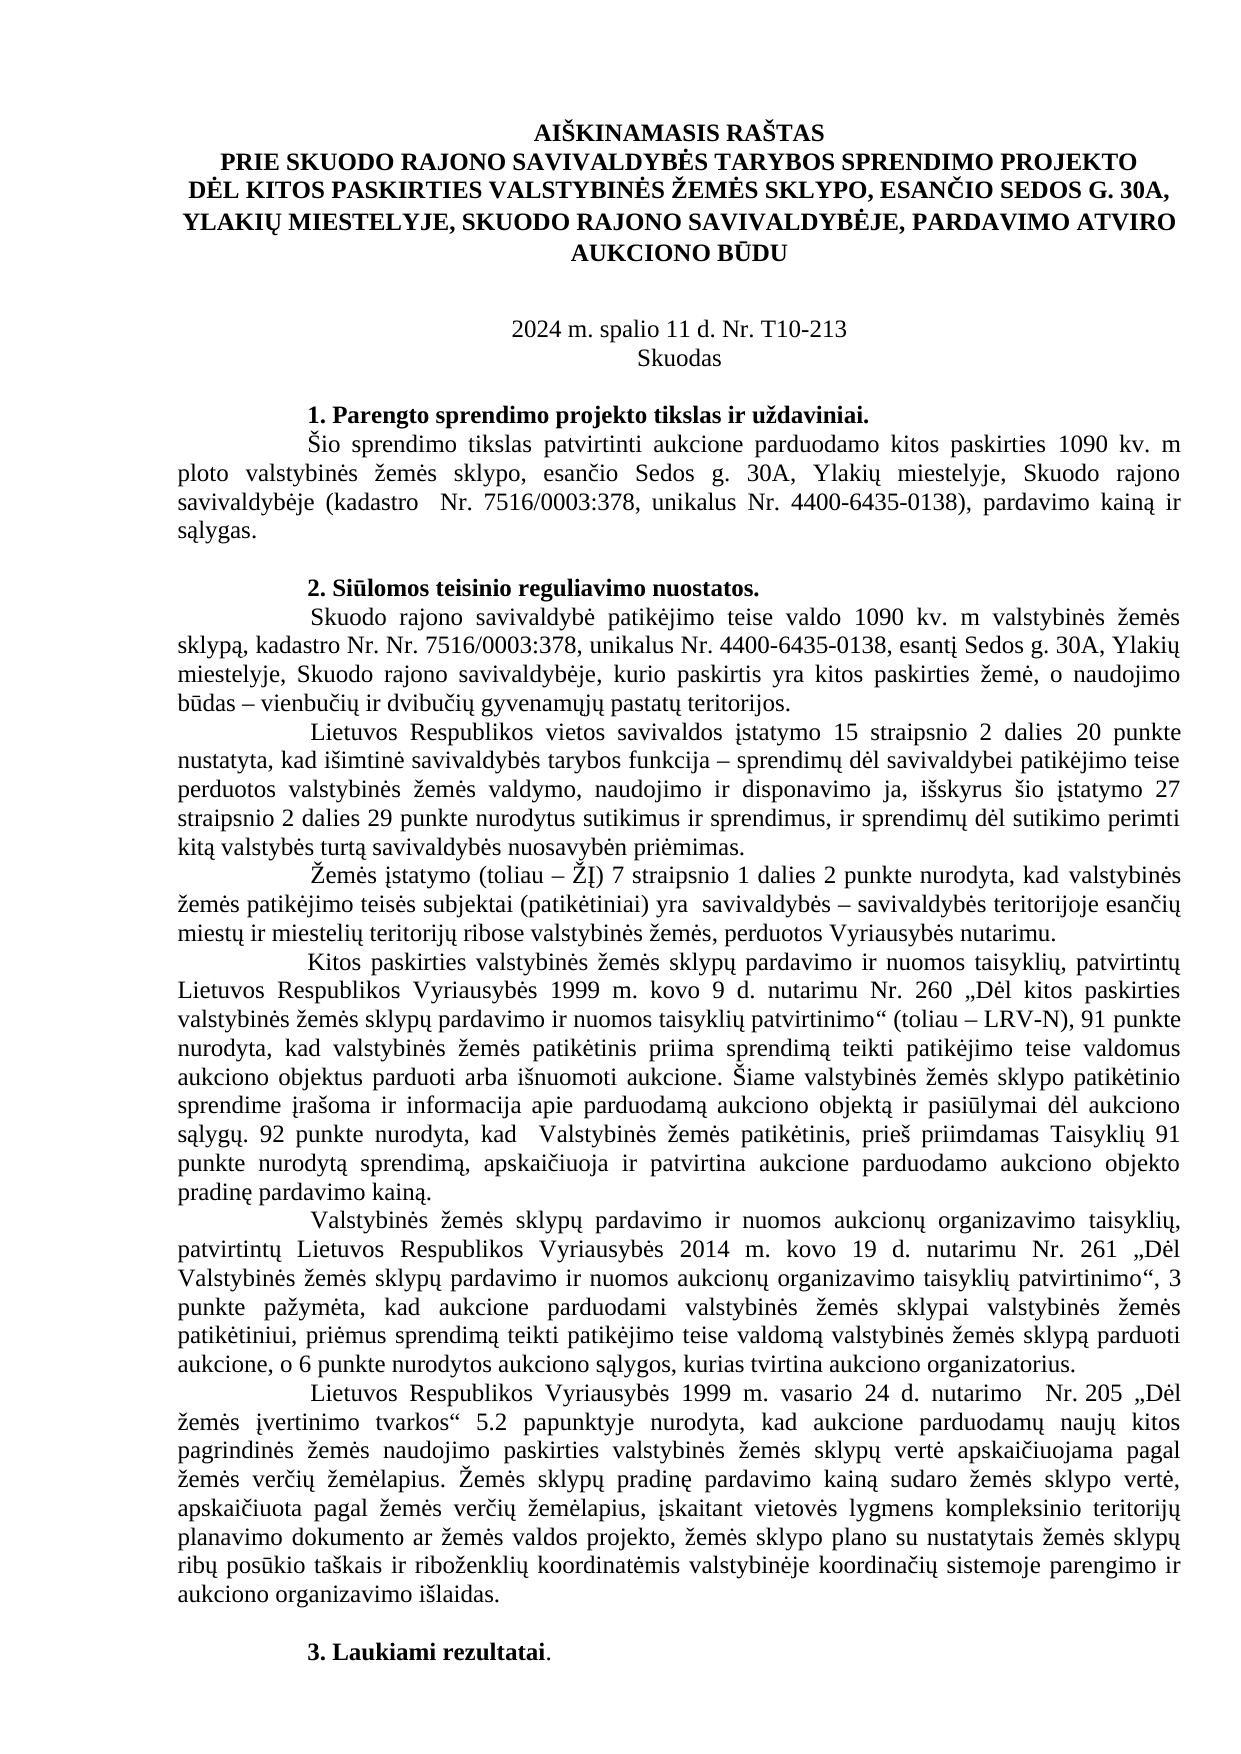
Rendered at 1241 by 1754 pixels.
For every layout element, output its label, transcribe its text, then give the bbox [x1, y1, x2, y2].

text Kitos paskirties valstybinės žemės sklypų pardavimo ir nuomos taisyklių, patvirtintų Lietuvos Respublikos Vyriausybės 1999 m. kovo 9 d. nutarimu Nr. 260 „Dėl kitos paskirties valstybinės žemės sklypų pardavimo ir nuomos taisyklių patvirtinimo“ (toliau – LRV-N), 91 punkte nurodyta, kad valstybinės žemės patikėtinis priima sprendimą teikti patikėjimo teise valdomus aukciono objektus parduoti arba išnuomoti aukcione. Šiame valstybinės žemės sklypo patikėtinio sprendime įrašoma ir informacija apie parduodamą aukciono objektą ir pasiūlymai dėl aukciono sąlygų. 92 punkte nurodyta, kad Valstybinės žemės patikėtinis, prieš priimdamas Taisyklių 91 punkte nurodytą sprendimą, apskaičiuoja ir patvirtina aukcione parduodamo aukciono objekto pradinę pardavimo kainą. [177, 947, 1181, 1205]
text 2. Siūlomos teisinio reguliavimo nuostatos. [177, 573, 1181, 602]
text 2024 m. spalio 11 d. Nr. T10-213 [177, 314, 1181, 343]
text DĖL KITOS PASKIRTIES VALSTYBINĖS ŽEMĖS SKLYPO, ESANČIO SEDOS G. 30A, YLAKIŲ MIESTELYJE, SKUODO RAJONO SAVIVALDYBĖJE, pardavimo atviro aukciono būdu [177, 176, 1181, 266]
list Šio sprendimo tikslas patvirtinti aukcione parduodamo kitos paskirties 1090 kv. m ploto valstybinės žemės sklypo, esančio Sedos g. 30A, Ylakių miestelyje, Skuodo rajono savivaldybėje (kadastro Nr. 7516/0003:378, unikalus Nr. 4400-6435-0138), pardavimo kainą ir sąlygas. [177, 429, 1181, 544]
text Skuodo rajono savivaldybė patikėjimo teise valdo 1090 kv. m valstybinės žemės sklypą, kadastro Nr. Nr. 7516/0003:378, unikalus Nr. 4400-6435-0138, esantį Sedos g. 30A, Ylakių miestelyje, Skuodo rajono savivaldybėje, kurio paskirtis yra kitos paskirties žemė, o naudojimo būdas – vienbučių ir dvibučių gyvenamųjų pastatų teritorijos. [177, 602, 1181, 717]
text Skuodas [177, 343, 1181, 372]
text 3. Laukiami rezultatai. [177, 1637, 1181, 1665]
text Valstybinės žemės sklypų pardavimo ir nuomos aukcionų organizavimo taisyklių, patvirtintų Lietuvos Respublikos Vyriausybės 2014 m. kovo 19 d. nutarimu Nr. 261 „Dėl Valstybinės žemės sklypų pardavimo ir nuomos aukcionų organizavimo taisyklių patvirtinimo“, 3 punkte pažymėta, kad aukcione parduodami valstybinės žemės sklypai valstybinės žemės patikėtiniui, priėmus sprendimą teikti patikėjimo teise valdomą valstybinės žemės sklypą parduoti aukcione, o 6 punkte nurodytos aukciono sąlygos, kurias tvirtina aukciono organizatorius. [177, 1205, 1181, 1378]
text 1. Parengto sprendimo projekto tikslas ir uždaviniai. [177, 400, 1181, 429]
text Lietuvos Respublikos vietos savivaldos įstatymo 15 straipsnio 2 dalies 20 punkte nustatyta, kad išimtinė savivaldybės tarybos funkcija – sprendimų dėl savivaldybei patikėjimo teise perduotos valstybinės žemės valdymo, naudojimo ir disponavimo ja, išskyrus šio įstatymo 27 straipsnio 2 dalies 29 punkte nurodytus sutikimus ir sprendimus, ir sprendimų dėl sutikimo perimti kitą valstybės turtą savivaldybės nuosavybėn priėmimas. [177, 717, 1181, 860]
text Lietuvos Respublikos Vyriausybės 1999 m. vasario 24 d. nutarimo Nr. 205 „Dėl žemės įvertinimo tvarkos“ 5.2 papunktyje nurodyta, kad aukcione parduodamų naujų kitos pagrindinės žemės naudojimo paskirties valstybinės žemės sklypų vertė apskaičiuojama pagal žemės verčių žemėlapius. Žemės sklypų pradinę pardavimo kainą sudaro žemės sklypo vertė, apskaičiuota pagal žemės verčių žemėlapius, įskaitant vietovės lygmens kompleksinio teritorijų planavimo dokumento ar žemės valdos projekto, žemės sklypo plano su nustatytais žemės sklypų ribų posūkio taškais ir riboženklių koordinatėmis valstybinėje koordinačių sistemoje parengimo ir aukciono organizavimo išlaidas. [177, 1378, 1181, 1608]
text PRIE SKUODO RAJONO SAVIVALDYBĖS TARYBOS SPRENDIMO PROJEKTO [177, 147, 1181, 176]
text AIŠKINAMASIS RAŠTAS [177, 118, 1181, 147]
text Žemės įstatymo (toliau – ŽĮ) 7 straipsnio 1 dalies 2 punkte nurodyta, kad valstybinės žemės patikėjimo teisės subjektai (patikėtiniai) yra savivaldybės – savivaldybės teritorijoje esančių miestų ir miestelių teritorijų ribose valstybinės žemės, perduotos Vyriausybės nutarimu. [177, 860, 1181, 947]
